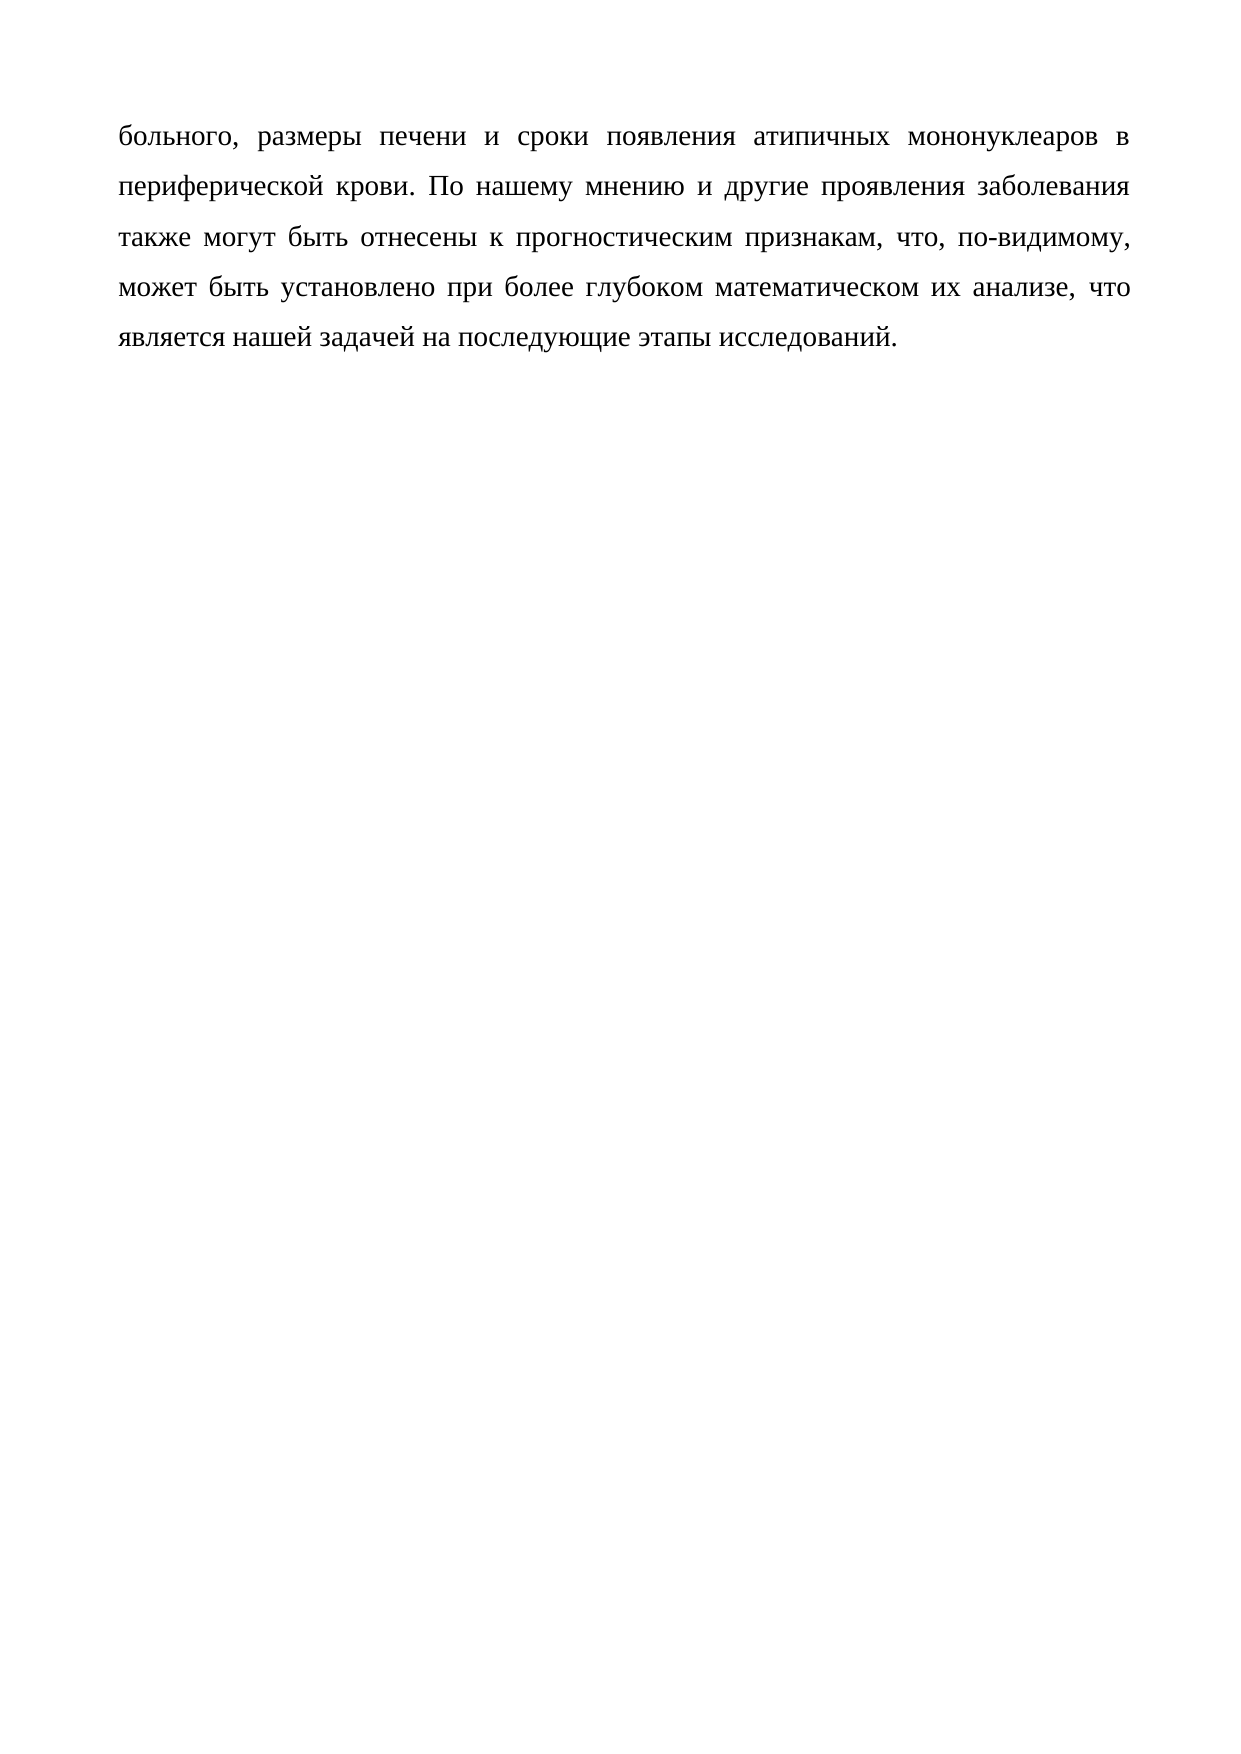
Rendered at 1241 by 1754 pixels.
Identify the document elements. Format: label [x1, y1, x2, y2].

text [118, 118, 1131, 353]
